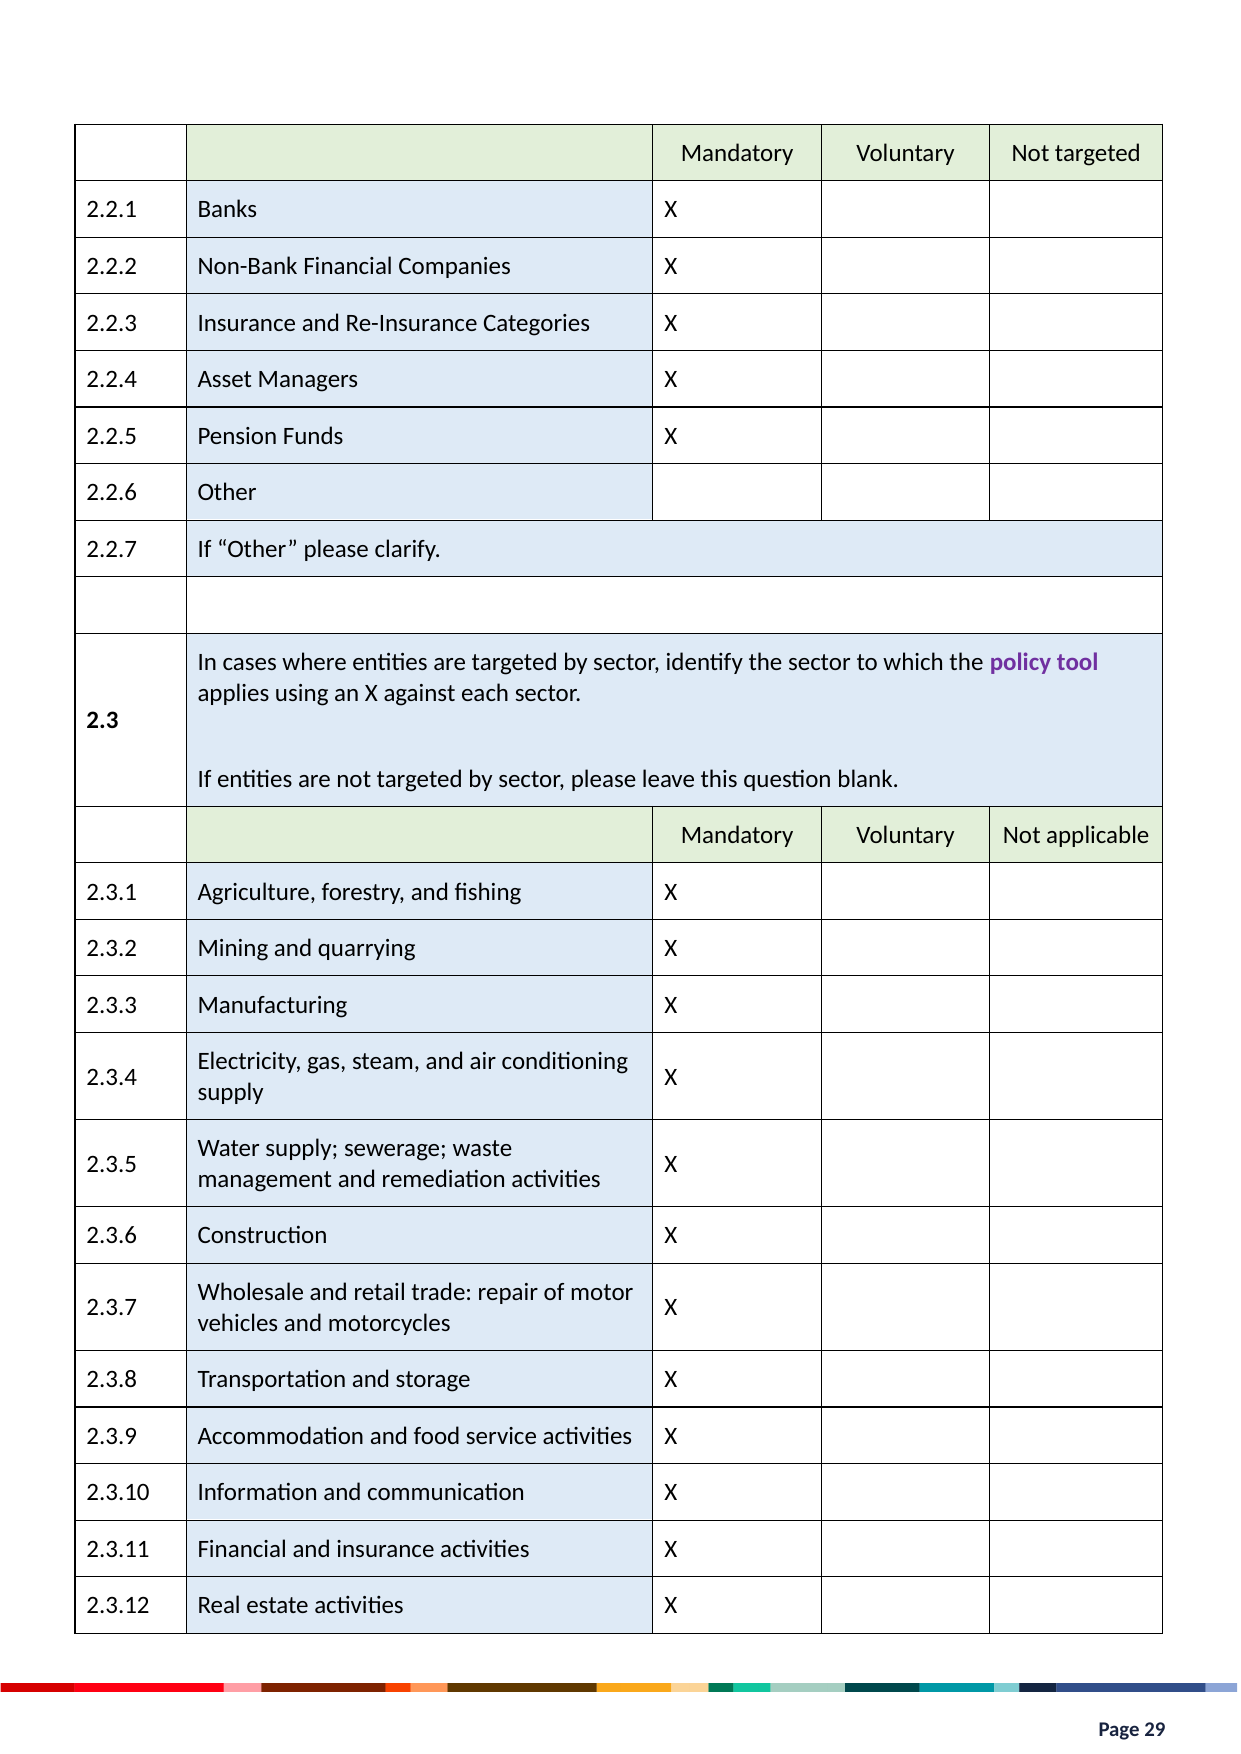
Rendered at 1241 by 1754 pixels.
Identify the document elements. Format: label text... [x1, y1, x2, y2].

table_cell [822, 1577, 989, 1633]
table_cell [822, 464, 989, 519]
table_cell [822, 1464, 989, 1519]
table_cell 2.3.2 [76, 920, 186, 975]
table_cell Non-Bank Financial Companies [187, 238, 652, 293]
table_cell Pension Funds [187, 408, 652, 463]
table_cell Water supply; sewerage; waste management and remediation activities [187, 1120, 652, 1206]
table_cell 2.2.5 [76, 408, 186, 463]
table_cell Mandatory [653, 125, 821, 180]
table_cell [822, 238, 989, 293]
table_cell X [653, 976, 821, 1032]
table_cell Insurance and Re-Insurance Categories [187, 294, 652, 350]
table_cell [990, 1033, 1162, 1119]
table_cell 2.3.5 [76, 1120, 186, 1206]
table_cell [822, 976, 989, 1032]
table_cell Electricity, gas, steam, and air conditioning supply [187, 1033, 652, 1119]
table_cell [822, 1264, 989, 1350]
table_cell 2.3.7 [76, 1264, 186, 1350]
table_cell Manufacturing [187, 976, 652, 1032]
table_cell [76, 577, 186, 633]
table_cell Accommodation and food service activities [187, 1408, 652, 1463]
table_cell [822, 1521, 989, 1576]
table_cell [990, 1577, 1162, 1633]
table_cell 2.3.4 [76, 1033, 186, 1119]
table_cell [990, 1207, 1162, 1263]
table_cell [822, 863, 989, 919]
table_cell X [653, 1408, 821, 1463]
table_cell Real estate activities [187, 1577, 652, 1633]
table_cell Asset Managers [187, 351, 652, 406]
table_cell [990, 1464, 1162, 1519]
table_cell Mining and quarrying [187, 920, 652, 975]
table_cell X [653, 181, 821, 237]
table_cell [822, 181, 989, 237]
table_cell Not targeted [990, 125, 1162, 180]
table_cell 2.3 [76, 634, 186, 806]
table_cell [990, 181, 1162, 237]
table_cell X [653, 408, 821, 463]
table_cell 2.3.6 [76, 1207, 186, 1263]
table_cell 2.2.6 [76, 464, 186, 519]
table_cell 2.2.3 [76, 294, 186, 350]
table_cell 2.3.8 [76, 1351, 186, 1406]
table_cell 2.2.7 [76, 521, 186, 576]
table_cell Construction [187, 1207, 652, 1263]
table_cell Information and communication [187, 1464, 652, 1519]
table_cell 2.2.1 [76, 181, 186, 237]
table_cell X [653, 1351, 821, 1406]
table_cell Transportation and storage [187, 1351, 652, 1406]
table_cell X [653, 294, 821, 350]
table_cell Not applicable [990, 807, 1162, 862]
table_cell [822, 1120, 989, 1206]
table_cell X [653, 920, 821, 975]
table_cell Financial and insurance activities [187, 1521, 652, 1576]
table_cell 2.3.3 [76, 976, 186, 1032]
table_cell [187, 807, 652, 862]
table_cell [990, 238, 1162, 293]
table_cell [822, 408, 989, 463]
table_cell [990, 351, 1162, 406]
table_cell [990, 408, 1162, 463]
table_cell [990, 464, 1162, 519]
table_cell [187, 577, 1162, 633]
table_cell X [653, 863, 821, 919]
table_cell X [653, 1264, 821, 1350]
table_cell X [653, 238, 821, 293]
table_cell [822, 351, 989, 406]
table_cell X [653, 1120, 821, 1206]
table_cell 2.3.11 [76, 1521, 186, 1576]
table_cell [822, 1033, 989, 1119]
table_cell 2.2.2 [76, 238, 186, 293]
table_cell [990, 1408, 1162, 1463]
table_cell In cases where entities are targeted by sector, identify the sector to which the policy tool applies using an X against each sector. If entities are not targeted by sector, please leave this question blank. [187, 634, 1162, 806]
table_cell [76, 807, 186, 862]
table_cell [990, 976, 1162, 1032]
table_cell X [653, 1207, 821, 1263]
table_cell Agriculture, forestry, and fishing [187, 863, 652, 919]
table_cell Other [187, 464, 652, 519]
table_cell [822, 1408, 989, 1463]
table_cell 2.3.1 [76, 863, 186, 919]
table_cell [187, 125, 652, 180]
table_cell [990, 1264, 1162, 1350]
table_cell Banks [187, 181, 652, 237]
table_cell [990, 863, 1162, 919]
table_cell [822, 1351, 989, 1406]
table_cell If “Other” please clarify. [187, 521, 1162, 576]
table_cell [990, 920, 1162, 975]
table_cell X [653, 1464, 821, 1519]
table_cell Voluntary [822, 125, 989, 180]
picture [0, 1683, 1236, 1692]
table_cell [990, 1120, 1162, 1206]
table_cell 2.3.9 [76, 1408, 186, 1463]
table_cell X [653, 351, 821, 406]
table_cell [822, 1207, 989, 1263]
table_cell [990, 294, 1162, 350]
table_cell X [653, 1033, 821, 1119]
table_cell [822, 920, 989, 975]
table_cell [653, 464, 821, 519]
table_cell X [653, 1521, 821, 1576]
table_cell Mandatory [653, 807, 821, 862]
table_cell X [653, 1577, 821, 1633]
table_cell [990, 1521, 1162, 1576]
table_cell [822, 294, 989, 350]
table_cell [76, 125, 186, 180]
table_cell 2.3.10 [76, 1464, 186, 1519]
table_cell [990, 1351, 1162, 1406]
table_cell 2.2.4 [76, 351, 186, 406]
table_cell 2.3.12 [76, 1577, 186, 1633]
table_cell Voluntary [822, 807, 989, 862]
table_cell Wholesale and retail trade: repair of motor vehicles and motorcycles [187, 1264, 652, 1350]
